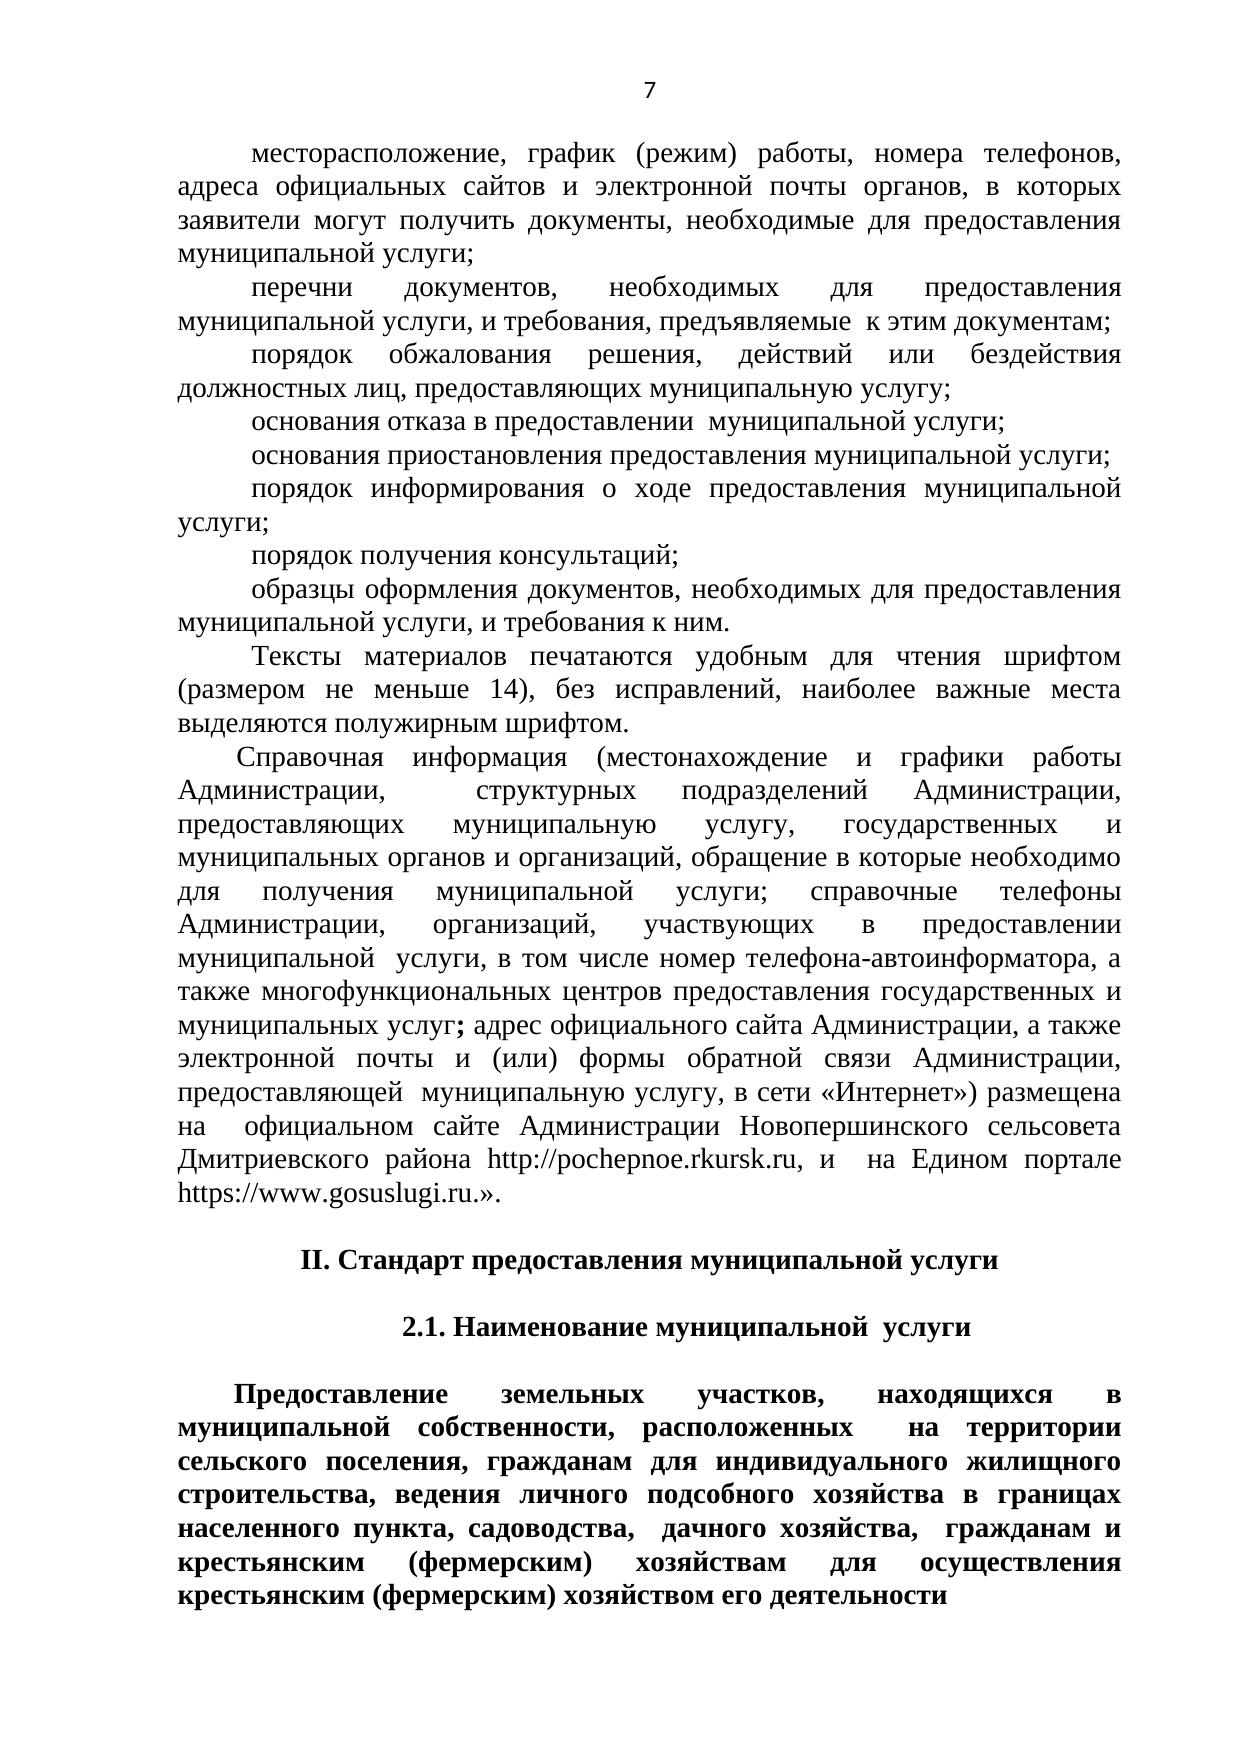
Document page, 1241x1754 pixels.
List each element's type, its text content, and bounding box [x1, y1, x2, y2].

text Тексты материалов печатаются удобным для чтения шрифтом (размером не меньше 14), без исправлений, наиболее важные места выделяются полужирным шрифтом. [177, 638, 1122, 739]
text месторасположение, график (режим) работы, номера телефонов, адреса официальных сайтов и электронной почты органов, в которых заявители могут получить документы, необходимые для предоставления муниципальной услуги; [177, 135, 1122, 269]
text 2.1. Наименование муниципальной услуги [177, 1309, 1122, 1342]
text Справочная информация (местонахождение и графики работы Администрации, структурных подразделений Администрации, предоставляющих муниципальную услугу, государственных и муниципальных органов и организаций, обращение в которые необходимо для получения муниципальной услуги; справочные телефоны Администрации, организаций, участвующих в предоставлении муниципальной услуги, в том числе номер телефона-автоинформатора, а также многофункциональных центров предоставления государственных и муниципальных услуг; адрес официального сайта Администрации, а также электронной почты и (или) формы обратной связи Администрации, предоставляющей муниципальную услугу, в сети «Интернет») размещена на официальном сайте Администрации Новопершинского сельсовета Дмитриевского района http://pochepnoe.rkursk.ru, и на Едином портале https://www.gosuslugi.ru.». [177, 739, 1122, 1208]
text Предоставление земельных участков, находящихся в муниципальной собственности, расположенных на территории сельского поселения, гражданам для индивидуального жилищного строительства, ведения личного подсобного хозяйства в границах населенного пункта, садоводства, дачного хозяйства, гражданам и крестьянским (фермерским) хозяйствам для осуществления крестьянским (фермерским) хозяйством его деятельности [177, 1376, 1122, 1611]
text перечни документов, необходимых для предоставления муниципальной услуги, и требования, предъявляемые к этим документам; [177, 269, 1122, 336]
text порядок информирования о ходе предоставления муниципальной услуги; [177, 470, 1122, 537]
text основания отказа в предоставлении муниципальной услуги; [177, 403, 1122, 437]
text II. Стандарт предоставления муниципальной услуги [177, 1242, 1122, 1275]
text порядок обжалования решения, действий или бездействия должностных лиц, предоставляющих муниципальную услугу; [177, 336, 1122, 403]
text образцы оформления документов, необходимых для предоставления муниципальной услуги, и требования к ним. [177, 571, 1122, 638]
text основания приостановления предоставления муниципальной услуги; [177, 437, 1122, 470]
text порядок получения консультаций; [177, 537, 1122, 571]
